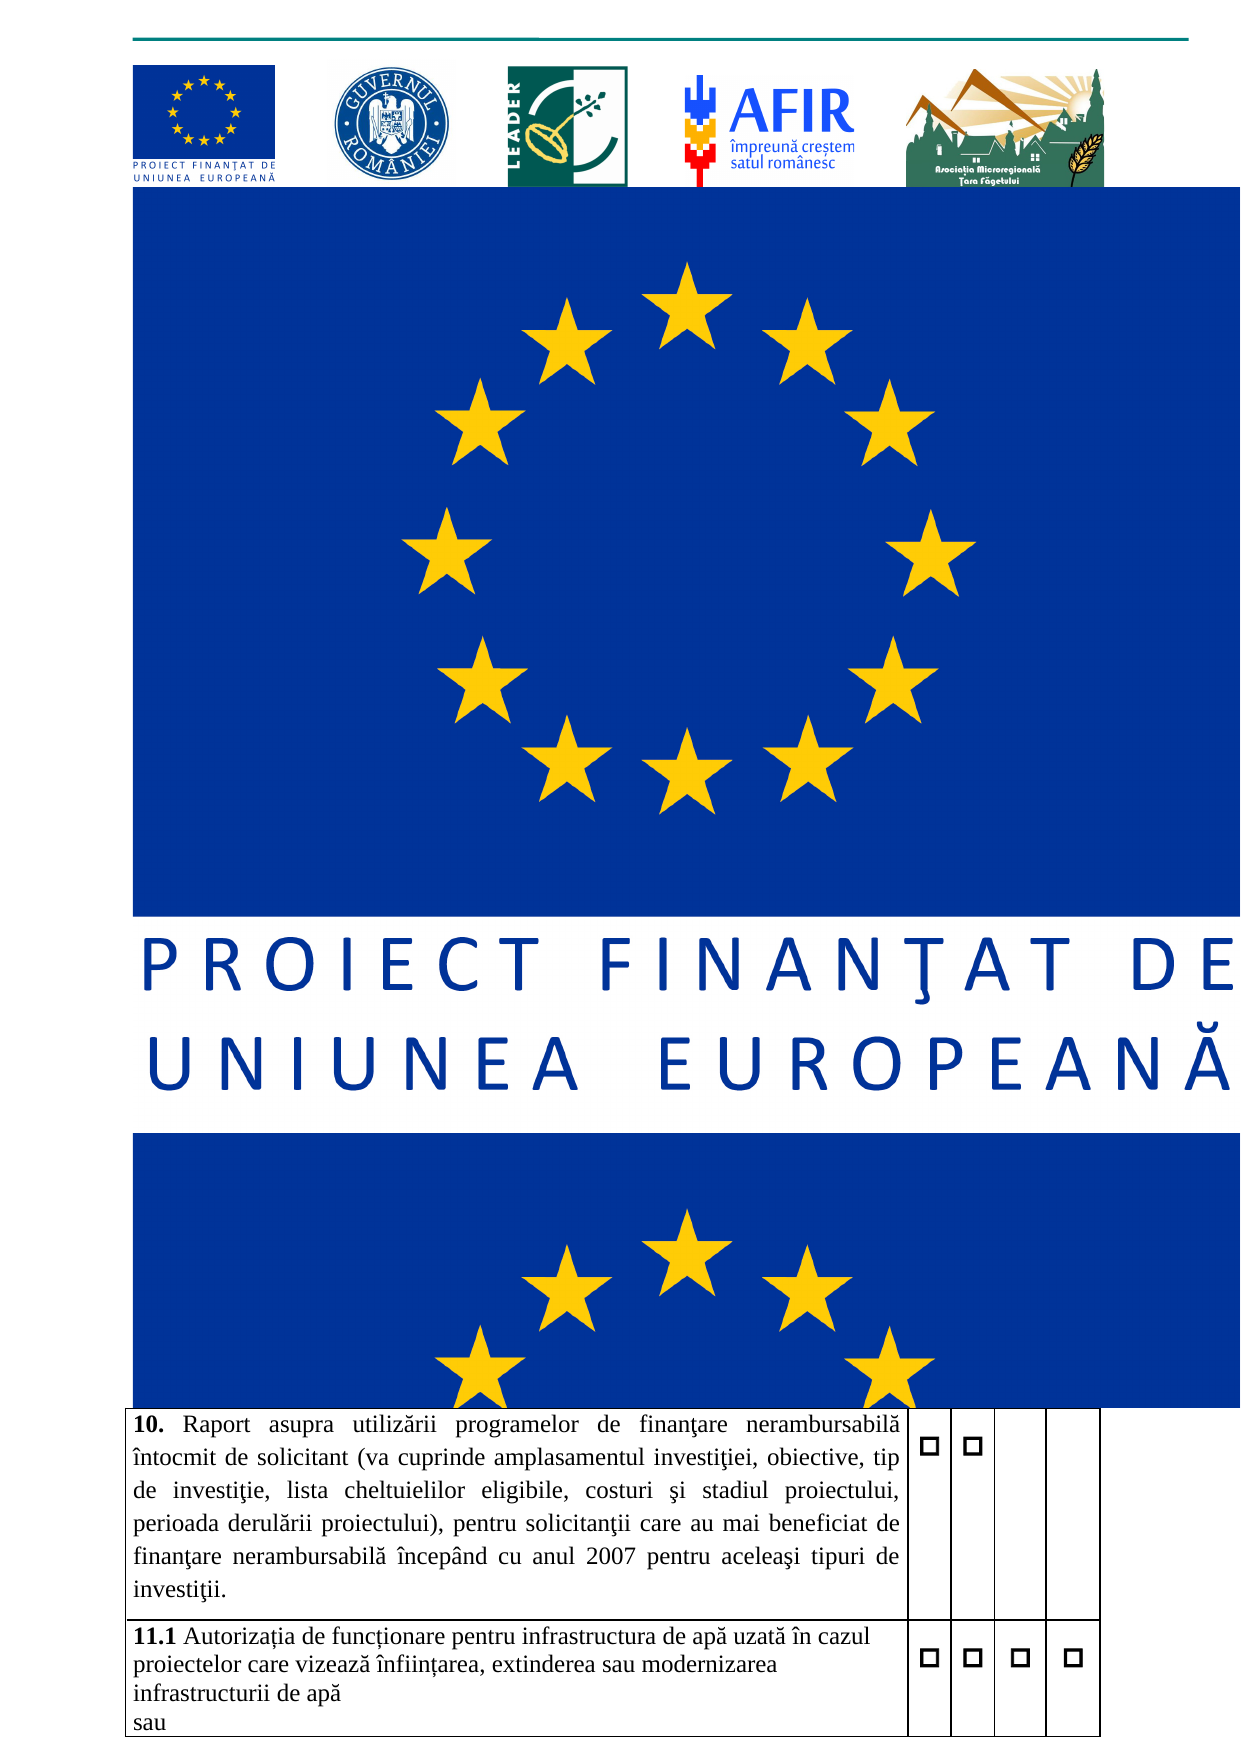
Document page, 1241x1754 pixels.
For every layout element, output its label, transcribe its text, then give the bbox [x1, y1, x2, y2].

table_cell [909, 1409, 950, 1619]
table_cell 10. Raport asupra utilizării programelor de finanţare nerambursabilă întocmit de solicitant (va cuprinde amplasamentul investiţiei, obiective, tip de investiţie, lista cheltuielilor eligibile, costuri şi stadiul proiectului, perioada derulării proiectului), pentru solicitanţii care au mai beneficiat de finanţare nerambursabilă începând cu anul 2007 pentru aceleaşi tipuri de investiţii. [126, 1409, 907, 1619]
table_cell [1047, 1409, 1099, 1619]
table_cell [952, 1409, 994, 1619]
table_cell [995, 1409, 1045, 1619]
picture [132, 59, 1241, 1408]
table_cell [909, 1621, 950, 1736]
table_cell 11.1 Autorizația de funcționare pentru infrastructura de apă uzată în cazul proiectelor care vizează înființarea, extinderea sau modernizarea infrastructurii de apă sau [126, 1620, 907, 1736]
table_cell [995, 1621, 1045, 1736]
table_cell [1047, 1621, 1099, 1736]
table_cell [952, 1621, 994, 1736]
